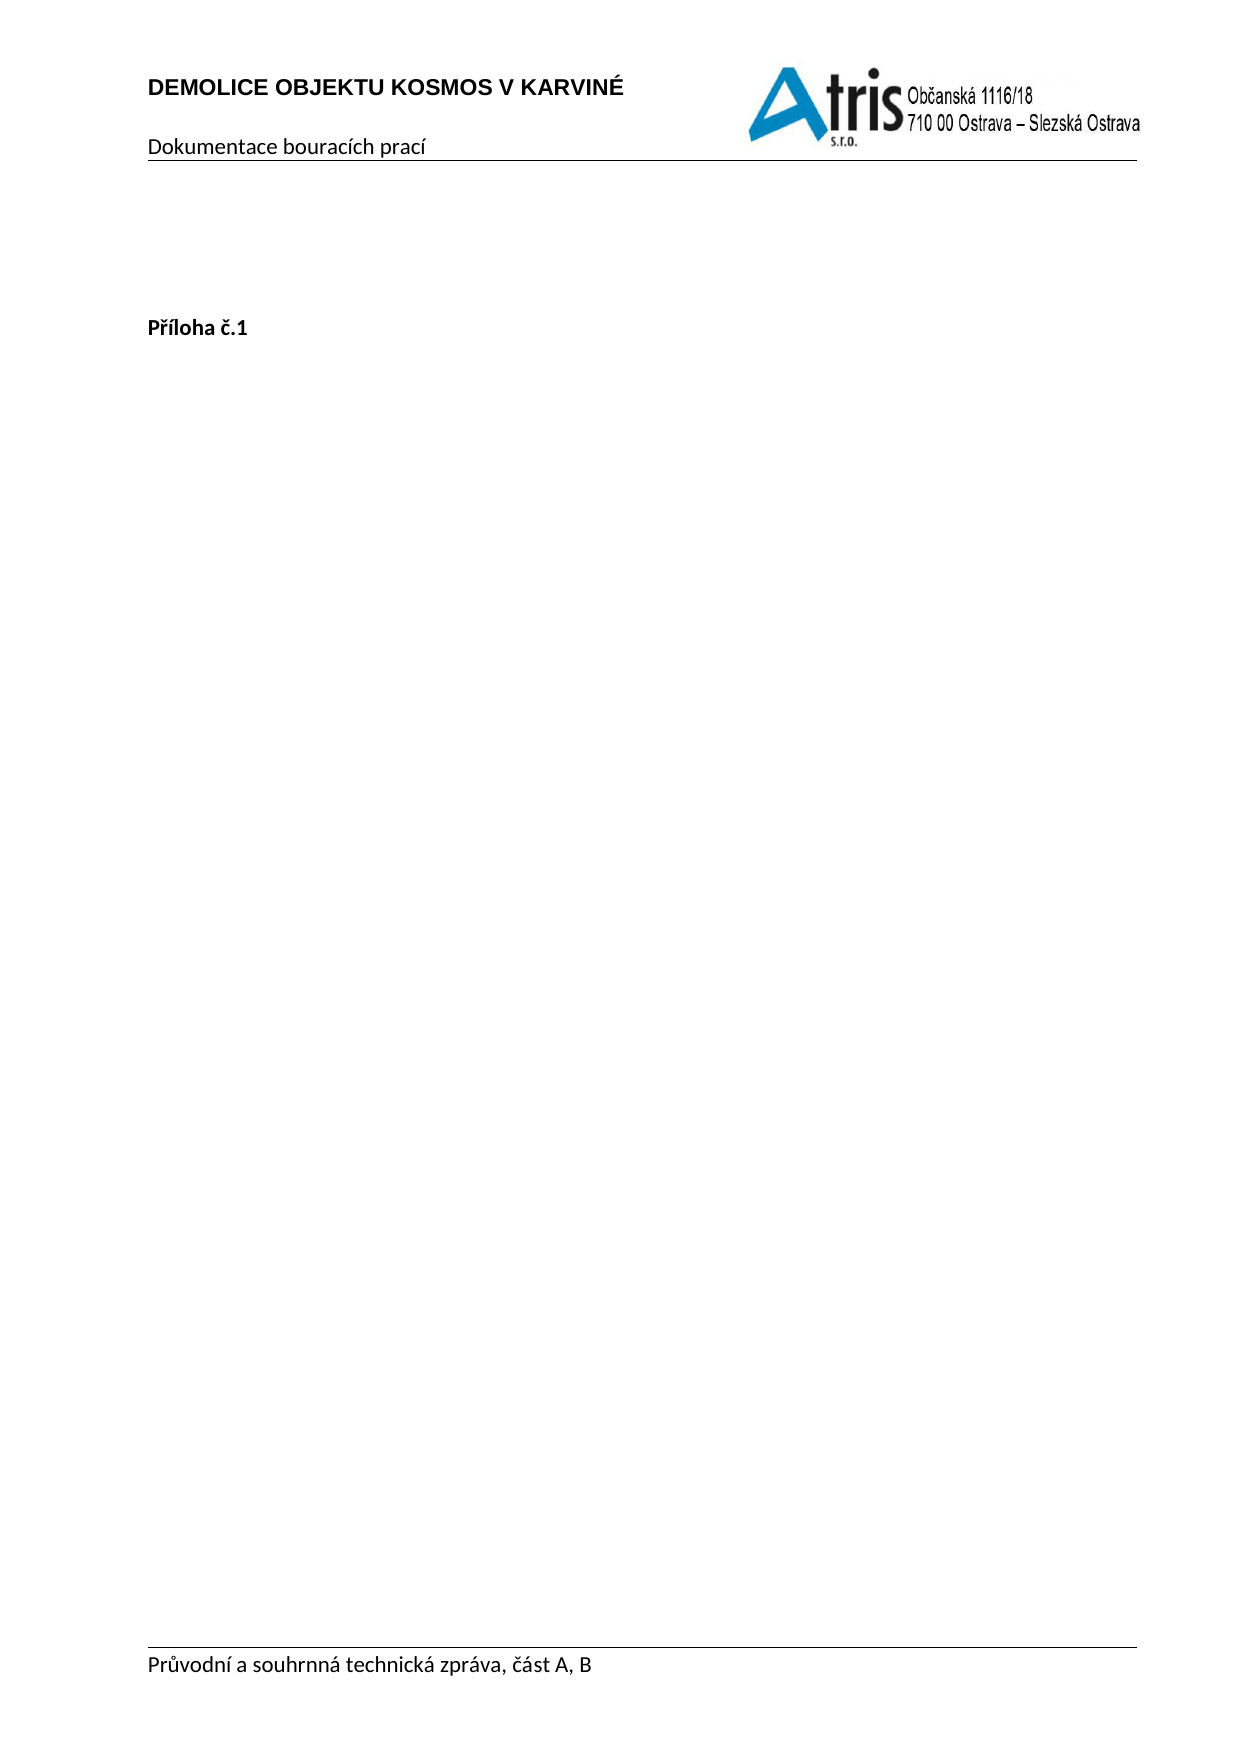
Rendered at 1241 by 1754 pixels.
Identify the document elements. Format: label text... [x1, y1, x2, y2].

picture [746, 62, 1142, 148]
text Příloha č.1 [148, 313, 1137, 341]
